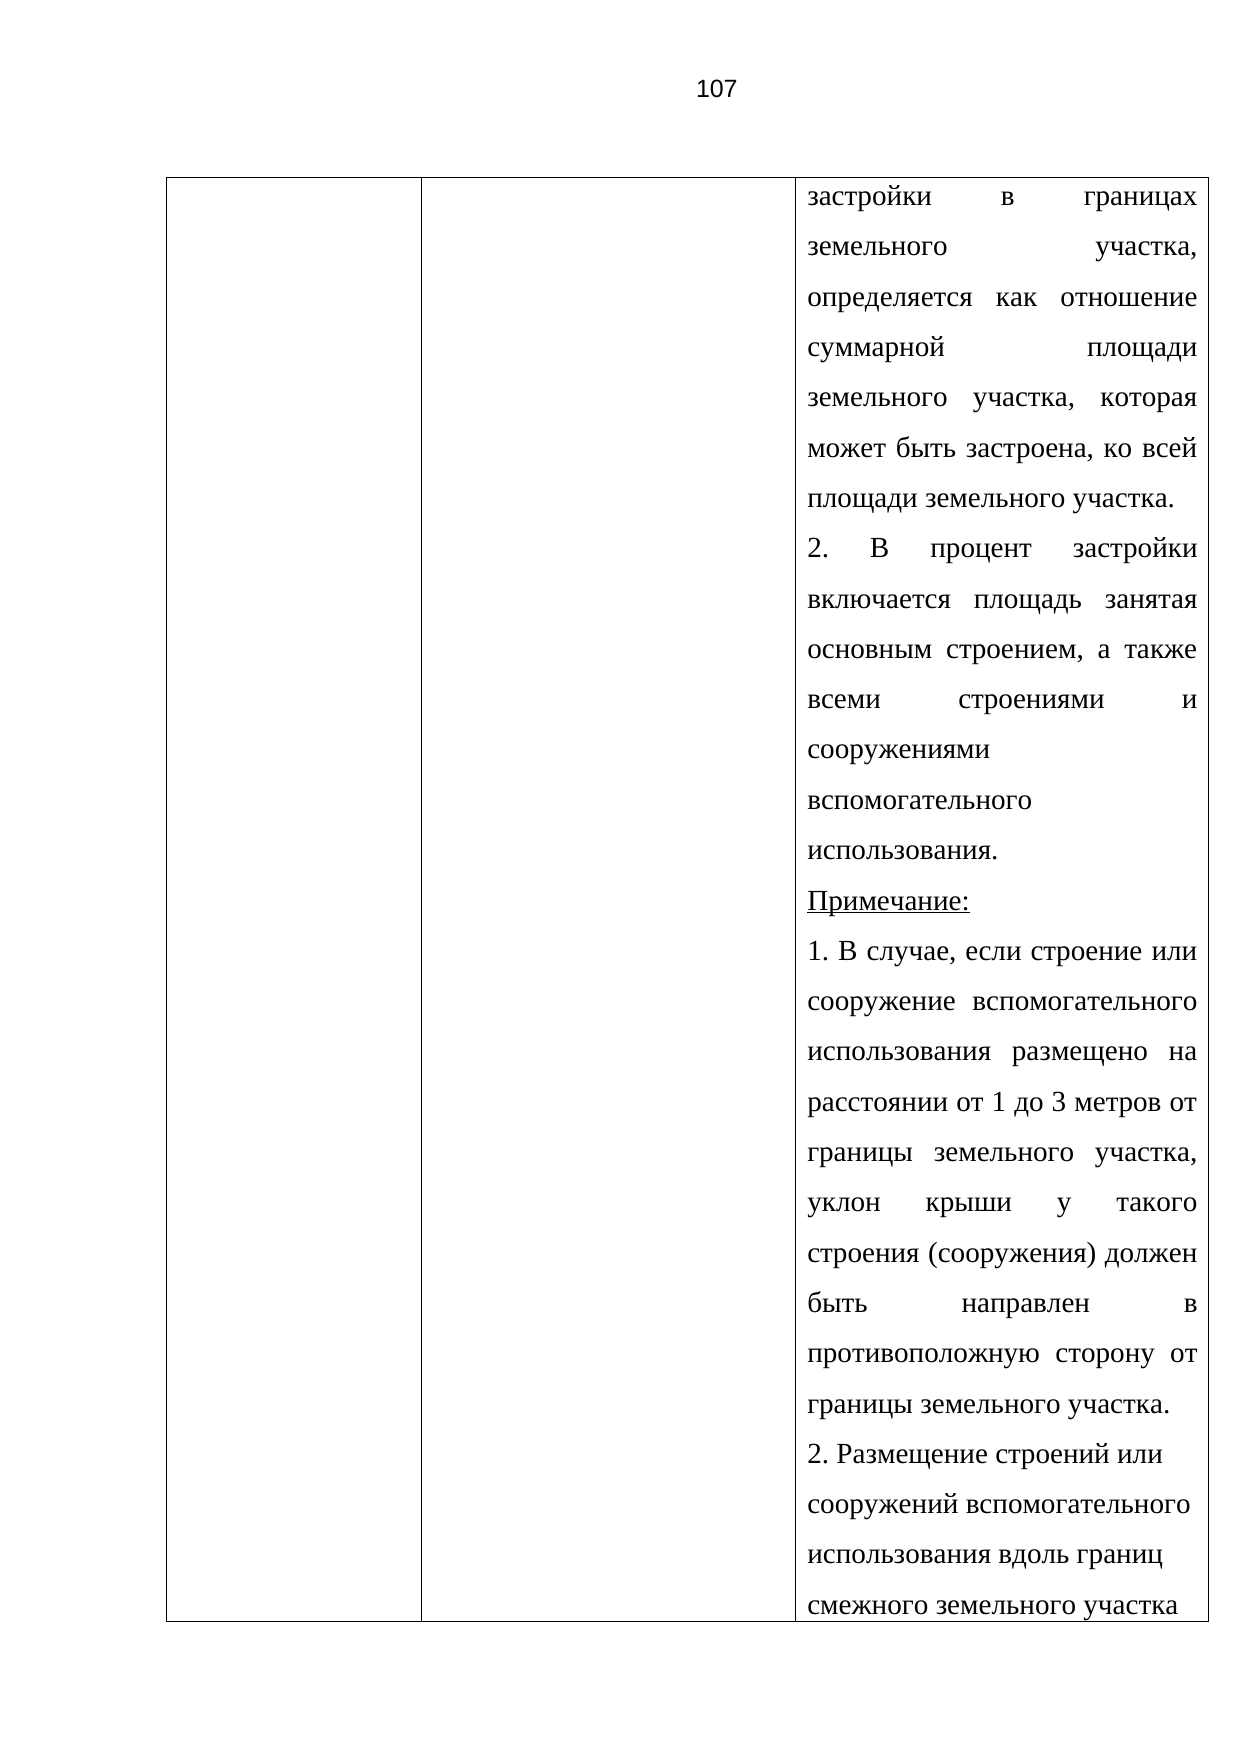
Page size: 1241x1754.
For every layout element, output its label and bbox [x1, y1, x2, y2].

table_cell [796, 178, 1208, 1621]
table_cell [167, 178, 421, 1621]
table_cell [422, 178, 795, 1621]
